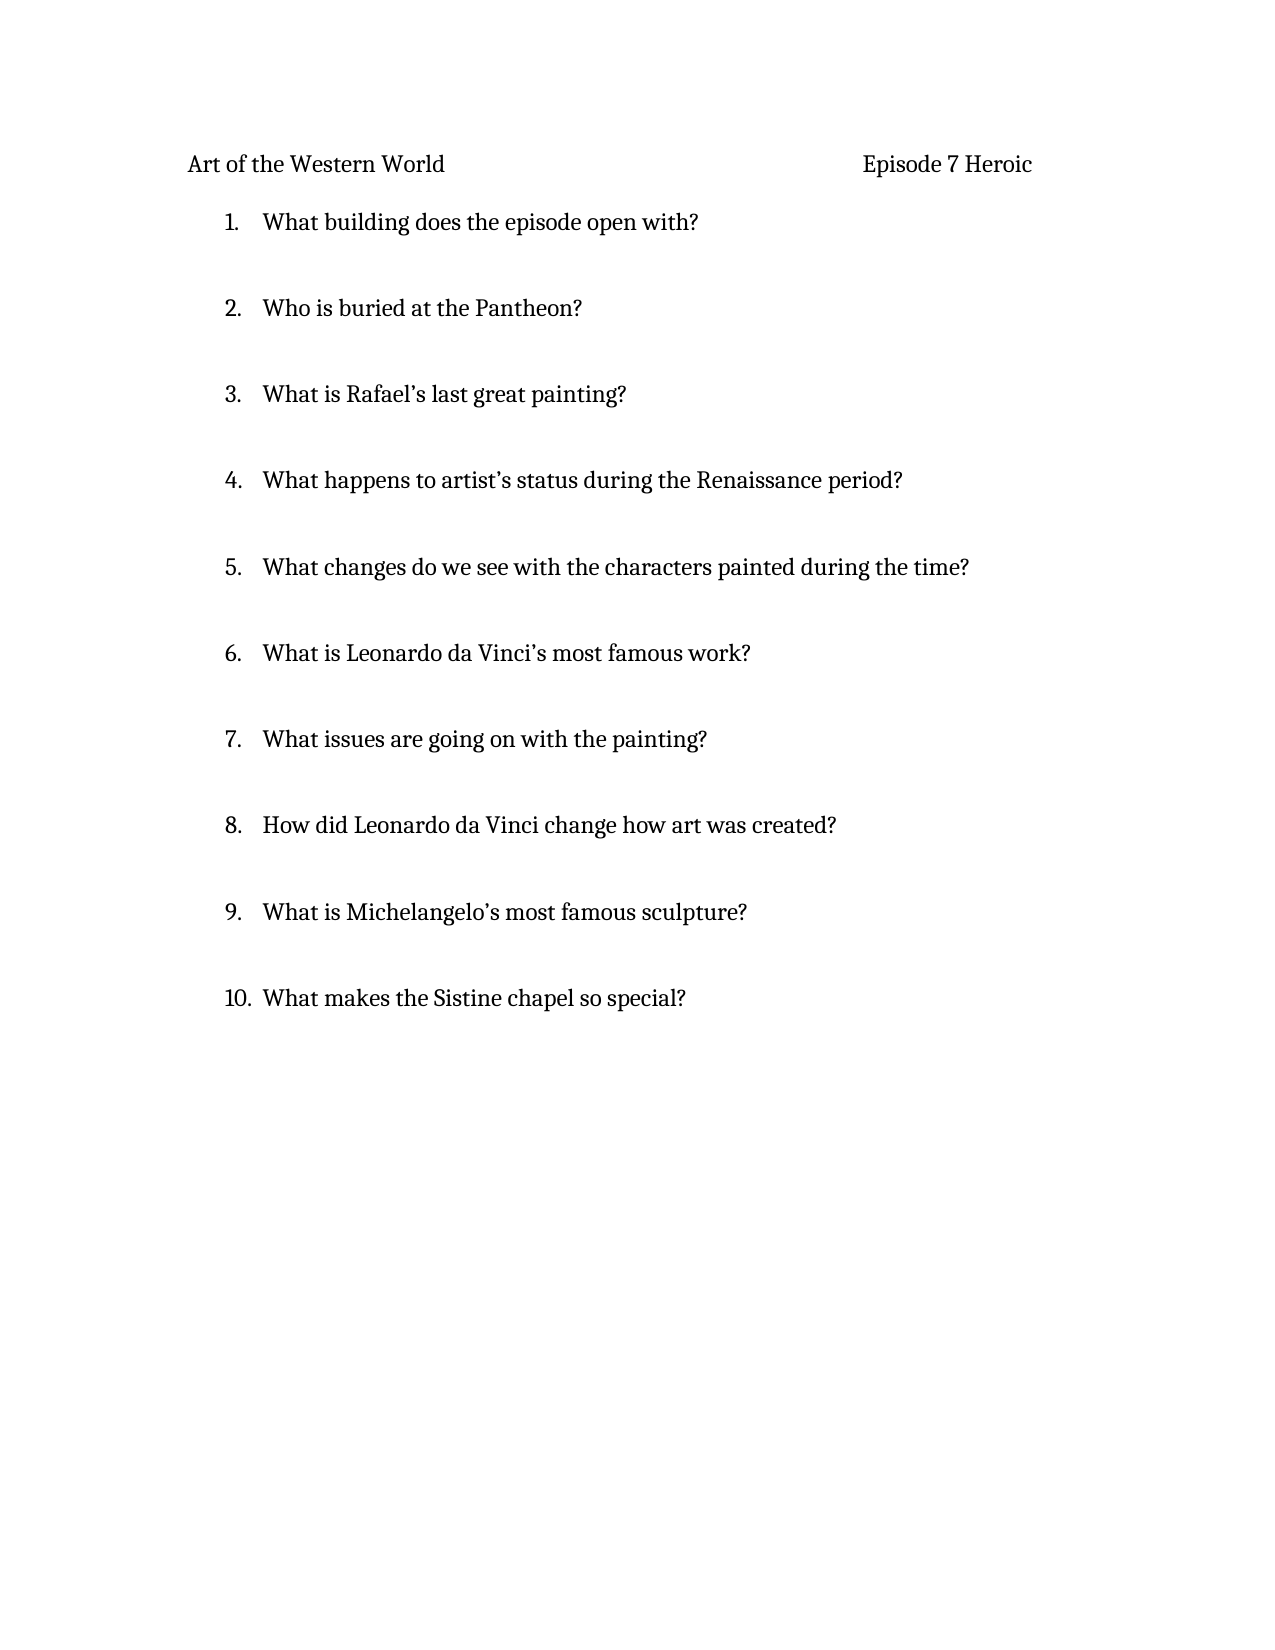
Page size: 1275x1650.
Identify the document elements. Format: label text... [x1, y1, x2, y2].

list What building does the episode open with? [225, 207, 1087, 236]
list What happens to artist’s status during the Renaissance period? [225, 466, 1087, 495]
list What changes do we see with the characters painted during the time? [225, 552, 1087, 581]
text Art of the Western World Episode 7 Heroic [187, 150, 1087, 179]
list What is Leonardo da Vinci’s most famous work? [225, 639, 1087, 667]
list Who is buried at the Pantheon? [225, 294, 1087, 322]
list How did Leonardo da Vinci change how art was created? [225, 811, 1087, 840]
list What is Rafael’s last great painting? [225, 380, 1087, 409]
list What makes the Sistine chapel so special? [225, 984, 1087, 1012]
list What is Michelangelo’s most famous sculpture? [225, 897, 1087, 926]
list What issues are going on with the painting? [225, 725, 1087, 754]
